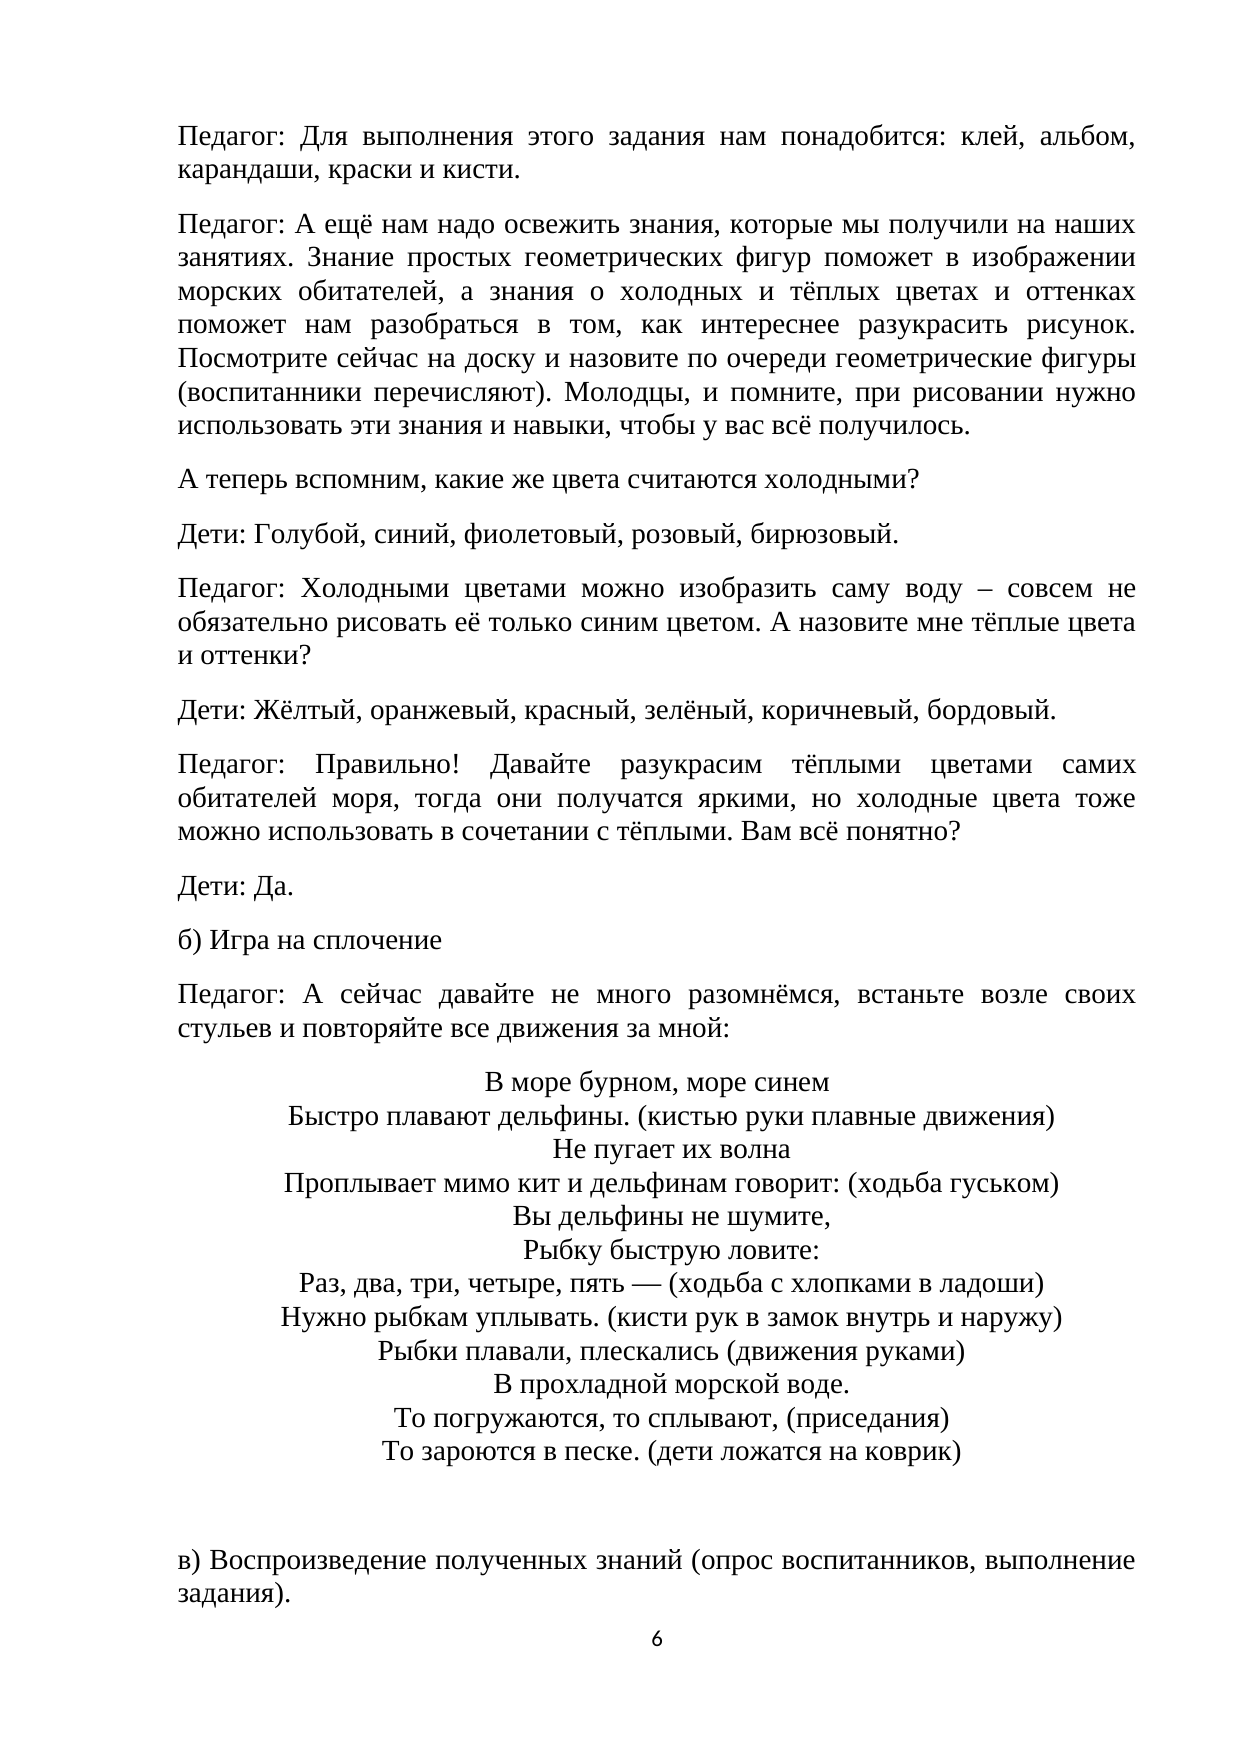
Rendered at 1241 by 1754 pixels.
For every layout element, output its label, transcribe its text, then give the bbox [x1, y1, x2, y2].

text Педагог: А ещё нам надо освежить знания, которые мы получили на наших занятиях. Знание простых геометрических фигур поможет в изображении морских обитателей, а знания о холодных и тёплых цветах и оттенках поможет нам разобраться в том, как интереснее разукрасить рисунок. Посмотрите сейчас на доску и назовите по очереди геометрические фигуры (воспитанники перечисляют). Молодцы, и помните, при рисовании нужно использовать эти знания и навыки, чтобы у вас всё получилось. [177, 206, 1137, 441]
text А теперь вспомним, какие же цвета считаются холодными? [177, 462, 1137, 495]
text Педагог: Правильно! Давайте разукрасим тёплыми цветами самих обитателей моря, тогда они получатся яркими, но холодные цвета тоже можно использовать в сочетании с тёплыми. Вам всё понятно? [177, 746, 1137, 847]
text Педагог: Холодными цветами можно изобразить саму воду – совсем не обязательно рисовать её только синим цветом. А назовите мне тёплые цвета и оттенки? [177, 570, 1137, 671]
text б) Игра на сплочение [177, 922, 1137, 956]
text Педагог: Для выполнения этого задания нам понадобится: клей, альбом, карандаши, краски и кисти. [177, 118, 1137, 185]
text Педагог: А сейчас давайте не много разомнёмся, встаньте возле своих стульев и повторяйте все движения за мной: [177, 976, 1137, 1043]
text Дети: Жёлтый, оранжевый, красный, зелёный, коричневый, бордовый. [177, 692, 1137, 725]
text Дети: Голубой, синий, фиолетовый, розовый, бирюзовый. [177, 516, 1137, 549]
text В море бурном, море синем Быстро плавают дельфины. (кистью руки плавные движения) Не пугает их волна Проплывает мимо кит и дельфинам говорит: (ходьба гуськом) Вы дельфины не шумите, Рыбку быструю ловите: Раз, два, три, четыре, пять — (ходьба с хлопками в ладоши) Нужно рыбкам уплывать. (кисти рук в замок внутрь и наружу) Рыбки плавали, плескались (движения руками) В прохладной морской воде. То погружаются, то сплывают, (приседания) То зароются в песке. (дети ложатся на коврик) [177, 1064, 1137, 1467]
text в) Воспроизведение полученных знаний (опрос воспитанников, выполнение задания). [177, 1542, 1137, 1609]
text Дети: Да. [177, 868, 1137, 901]
